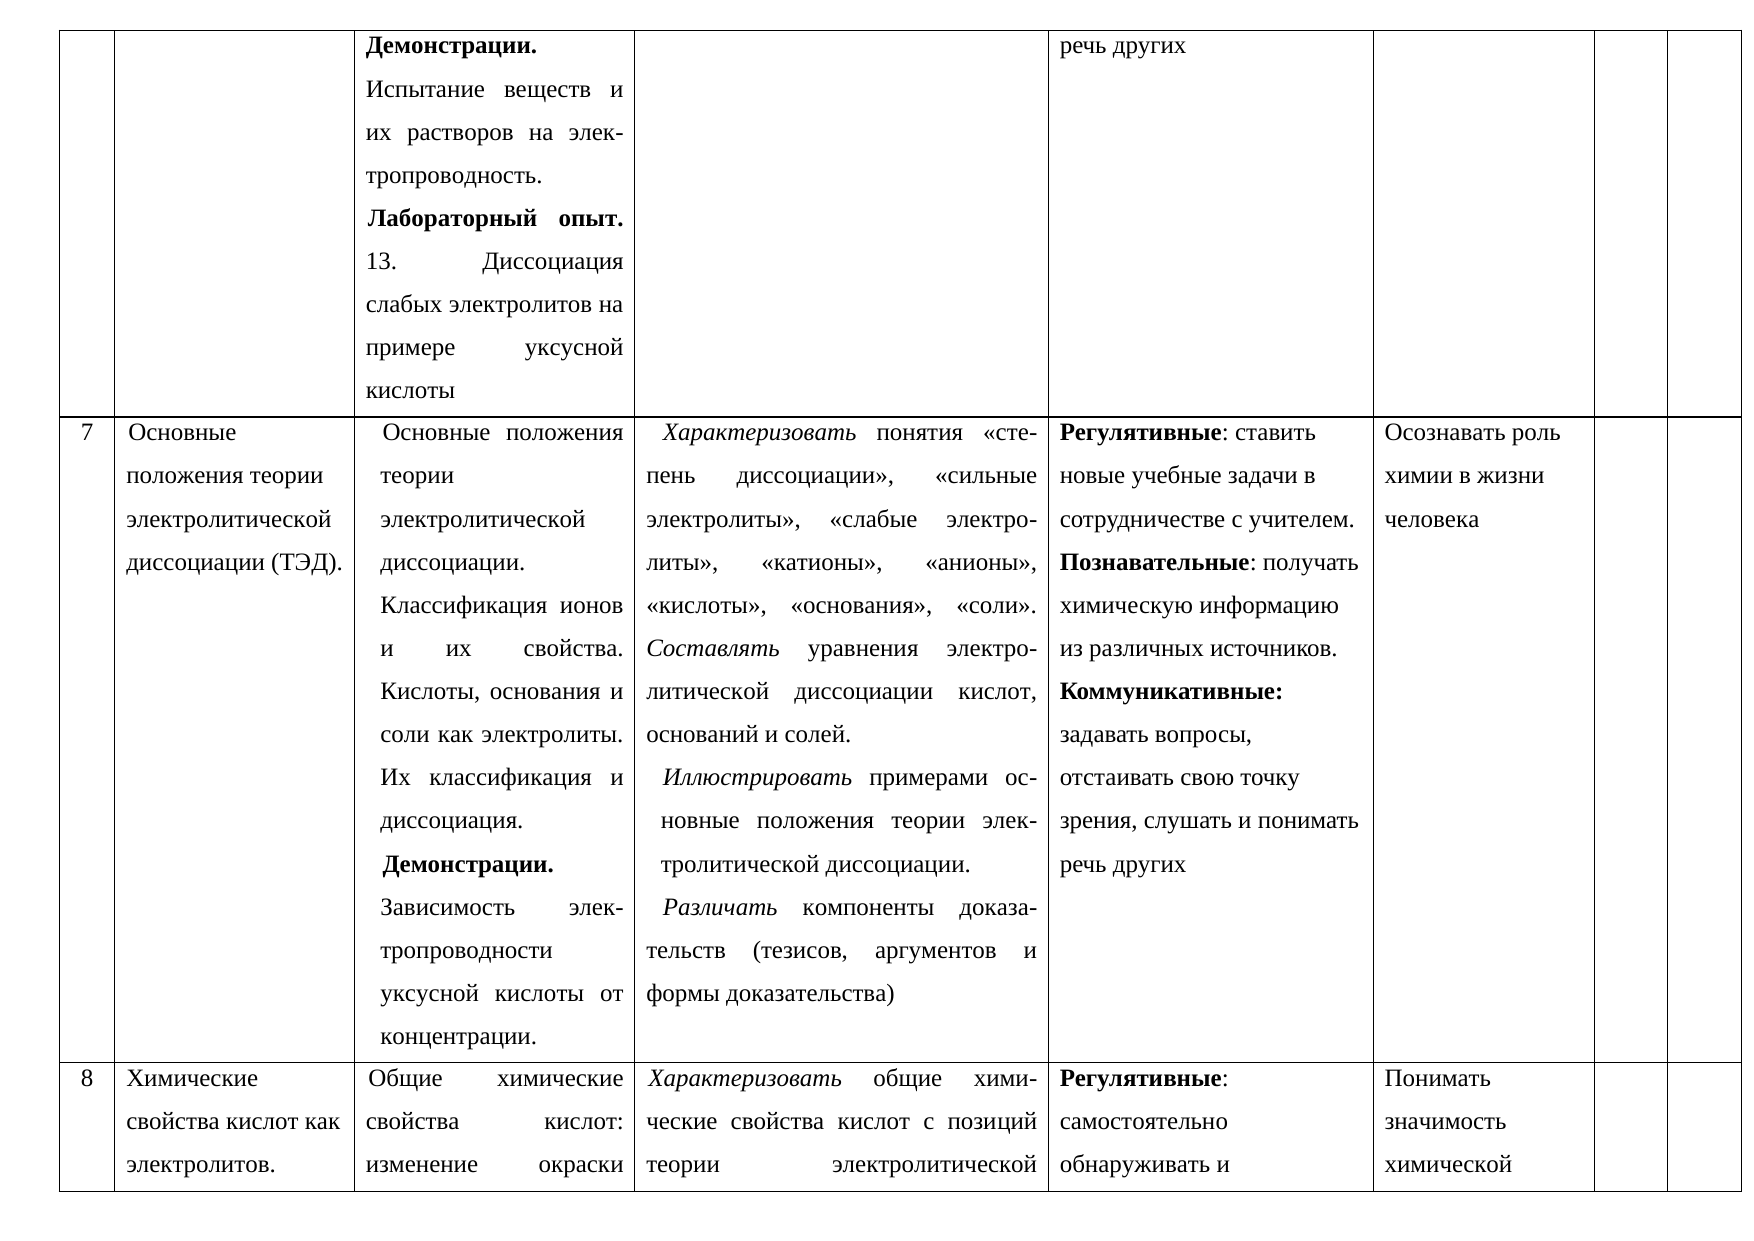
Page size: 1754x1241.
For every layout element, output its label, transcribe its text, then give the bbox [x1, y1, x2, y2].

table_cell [635, 1063, 1048, 1191]
table_cell [1595, 31, 1667, 416]
table_cell 6 [60, 31, 114, 416]
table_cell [1374, 1063, 1594, 1191]
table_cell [1049, 31, 1373, 416]
table_cell Осознавать роль химии в жизни человека [1374, 418, 1594, 1062]
table_cell [1595, 1063, 1667, 1191]
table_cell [115, 1063, 354, 1191]
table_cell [355, 1063, 634, 1191]
table_cell [1668, 1063, 1741, 1191]
table_cell [1668, 418, 1741, 1062]
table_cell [1049, 1063, 1373, 1191]
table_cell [115, 31, 354, 416]
table_cell Основные положения теории электролитической диссоциации. Классификация ионов и их свойства. Кислоты, основания и соли как электролиты. Их классификация и диссоциация. Демонстрации. Зависимость электропроводности уксусной кислоты от концентрации. [355, 418, 634, 1062]
table_cell [1668, 31, 1741, 416]
table_cell Регулятивные: ставить новые учебные задачи в сотрудничестве с учителем. Познавательные: получать химическую информацию из различных источников. Коммуникативные: задавать вопросы, отстаивать свою точку зрения, слушать и понимать речь других [1049, 418, 1373, 1062]
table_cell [355, 31, 634, 416]
table_cell 8 [60, 1063, 114, 1191]
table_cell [635, 31, 1048, 416]
table_cell Характеризовать понятия «степень диссоциации», «сильные электролиты», «слабые электролиты», «катионы», «анионы», «кислоты», «основания», «соли». Составлять уравнения электролитической диссоциации кислот, оснований и солей. Иллюстрировать примерами основные положения теории электролитической диссоциации. Различать компоненты доказательств (тезисов, аргументов и формы доказательства) [635, 418, 1048, 1062]
table_cell [1595, 418, 1667, 1062]
table_cell 7 [60, 418, 114, 1062]
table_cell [1374, 31, 1594, 416]
table_cell Основные положения теории электролитической диссоциации (ТЭД). [115, 418, 354, 1062]
